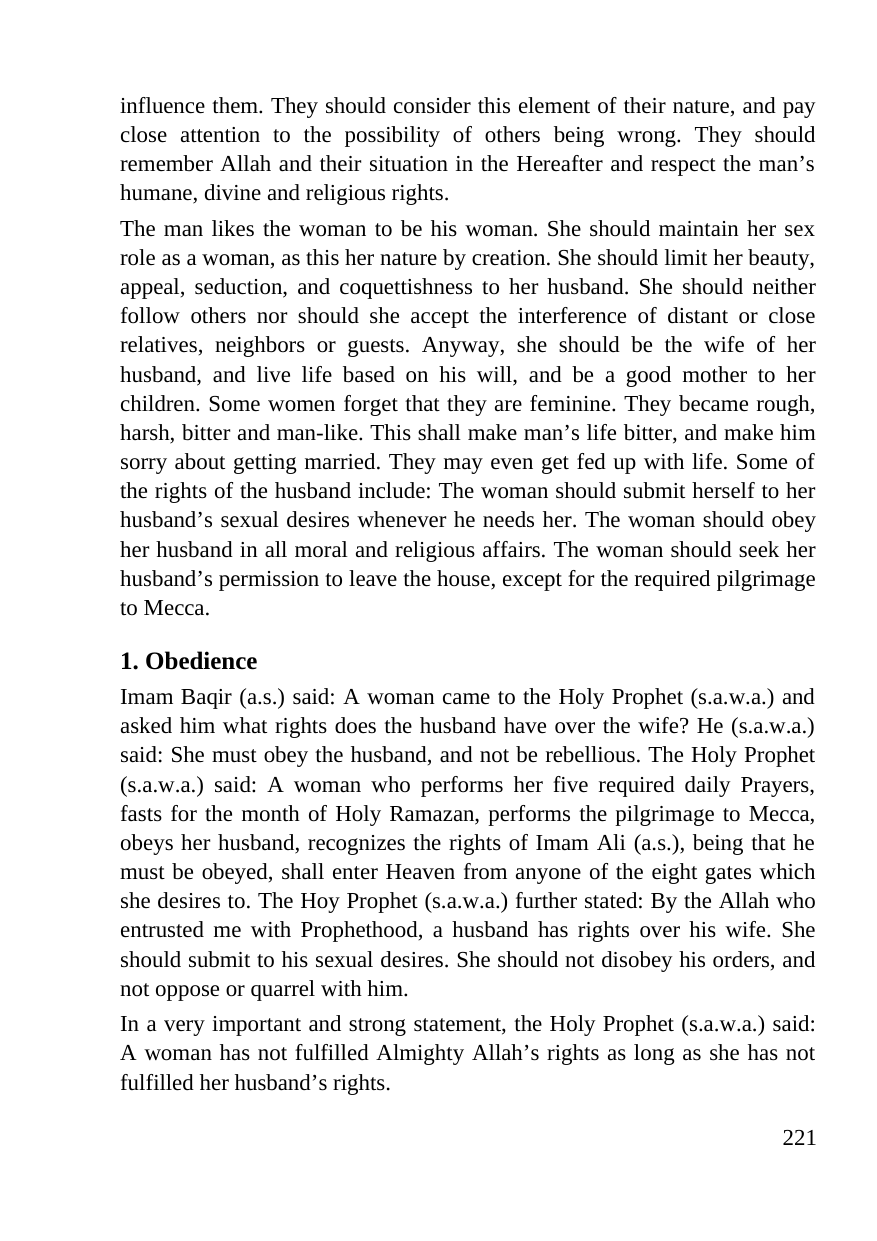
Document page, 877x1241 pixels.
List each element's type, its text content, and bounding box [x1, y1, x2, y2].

text In a very important and strong statement, the Holy Prophet (s.a.w.a.) said: A woman has not fulfilled Almighty Allah’s rights as long as she has not fulfilled her husband’s rights. [120, 1008, 817, 1096]
text The man likes the woman to be his woman. She should maintain her sex role as a woman, as this her nature by creation. She should limit her beauty, appeal, seduction, and coquettishness to her husband. She should neither follow others nor should she accept the interference of distant or close relatives, neighbors or guests. Anyway, she should be the wife of her husband, and live life based on his will, and be a good mother to her children. Some women forget that they are feminine. They became rough, harsh, bitter and man-like. This shall make man’s life bitter, and make him sorry about getting married. They may even get fed up with life. Some of the rights of the husband include: The woman should submit herself to her husband’s sexual desires whenever he needs her. The woman should obey her husband in all moral and religious affairs. The woman should seek her husband’s permission to leave the house, except for the required pilgrimage to Mecca. [120, 213, 817, 621]
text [120, 90, 817, 207]
text Imam Baqir (a.s.) said: A woman came to the Holy Prophet (s.a.w.a.) and asked him what rights does the husband have over the wife? He (s.a.w.a.) said: She must obey the husband, and not be rebellious. The Holy Prophet (s.a.w.a.) said: A woman who performs her five required daily Prayers, fasts for the month of Holy Ramazan, performs the pilgrimage to Mecca, obeys her husband, recognizes the rights of Imam Ali (a.s.), being that he must be obeyed, shall enter Heaven from anyone of the eight gates which she desires to. The Hoy Prophet (s.a.w.a.) further stated: By the Allah who entrusted me with Prophethood, a husband has rights over his wife. She should submit to his sexual desires. She should not disobey his orders, and not oppose or quarrel with him. [120, 681, 817, 1002]
subtitle 1. Obedience [120, 646, 817, 675]
